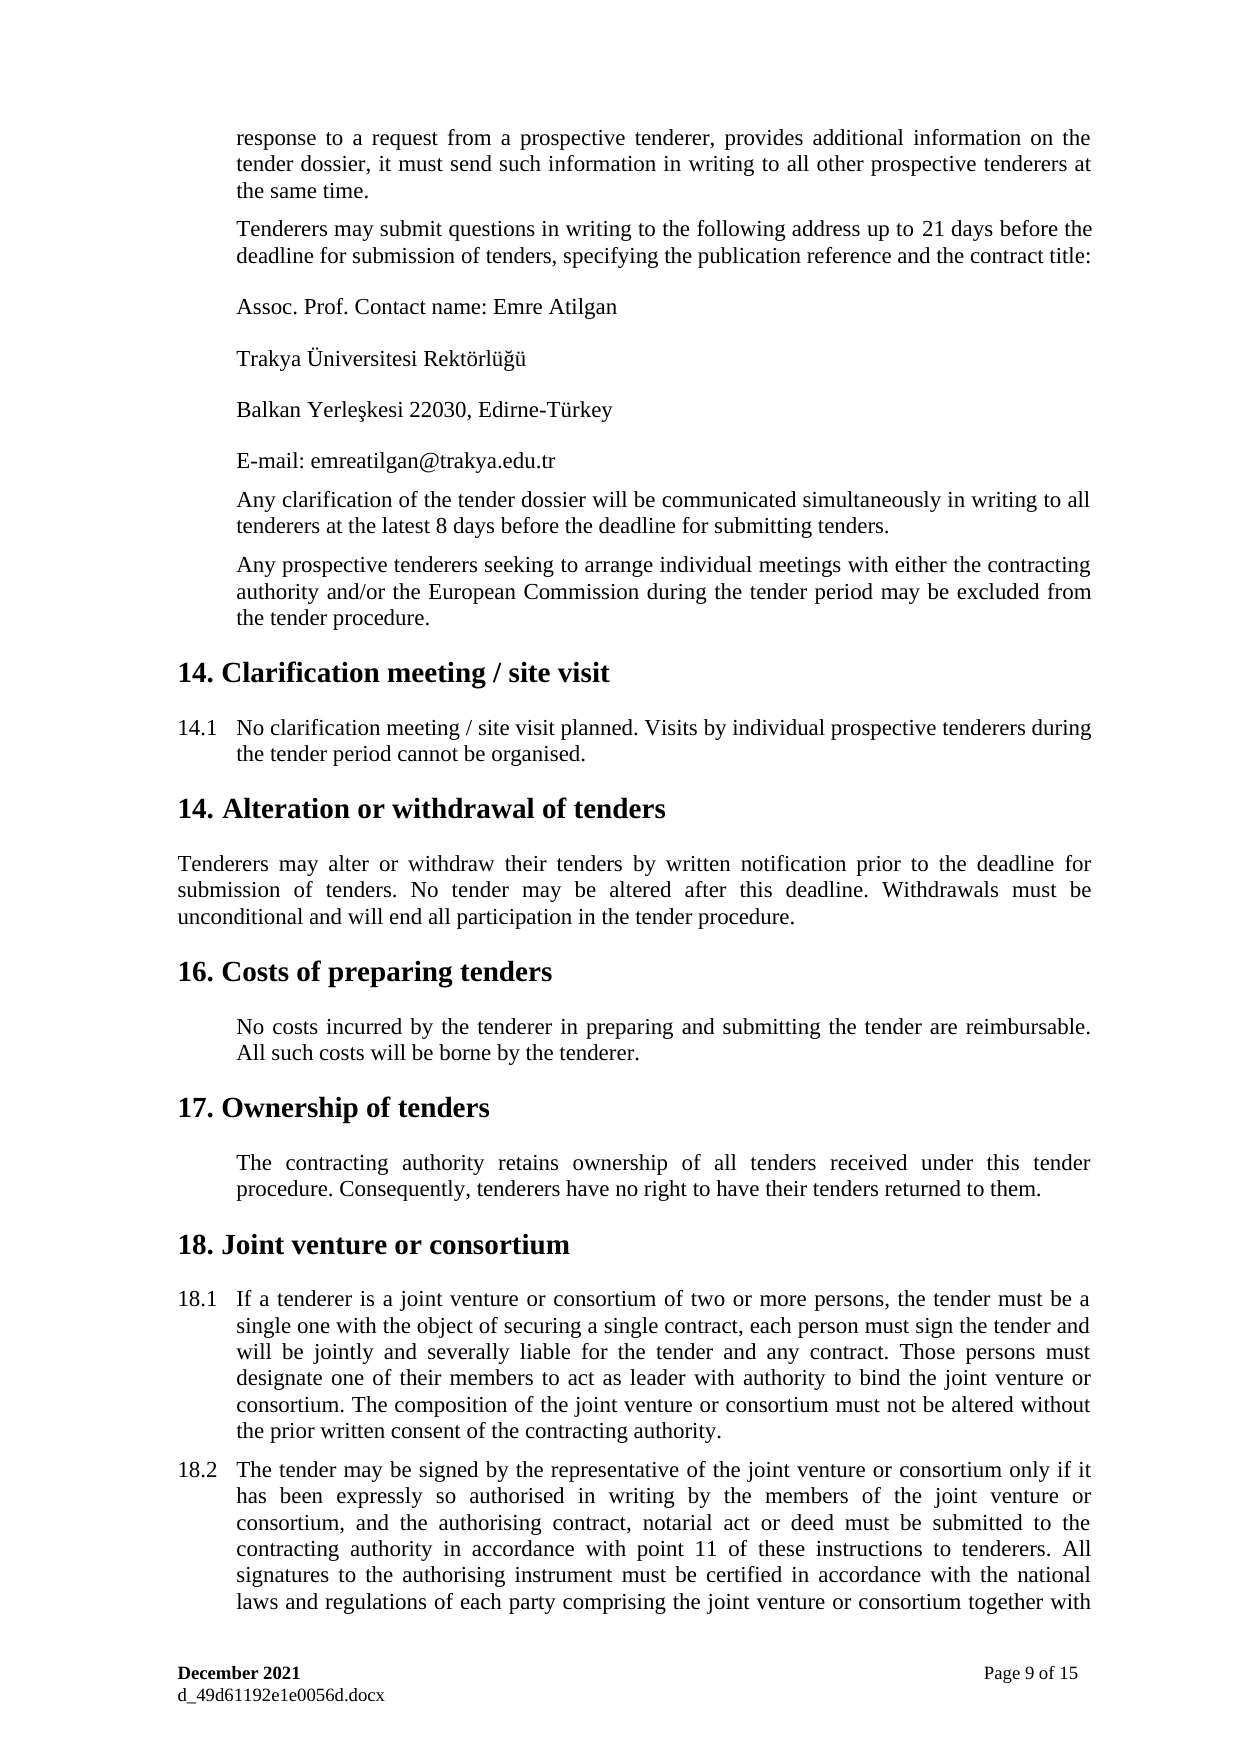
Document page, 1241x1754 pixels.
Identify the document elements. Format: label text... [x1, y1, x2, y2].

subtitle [177, 1456, 1092, 1614]
text Tenderers may submit questions in writing to the following address up to 21 days before the deadline for submission of tenders, specifying the publication reference and the contract title: [236, 216, 1092, 268]
subtitle Alteration or withdrawal of tenders [177, 792, 1092, 825]
text Balkan Yerleşkesi 22030, Edirne-Türkey [236, 396, 1092, 422]
text Assoc. Prof. Contact name: Emre Atilgan [236, 293, 1092, 319]
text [236, 124, 1092, 203]
subtitle 18.1 If a tenderer is a joint venture or consortium of two or more persons, the tender must be a single one with the object of securing a single contract, each person must sign the tender and will be jointly and severally liable for the tender and any contract. Those persons must designate one of their members to act as leader with authority to bind the joint venture or consortium. The composition of the joint venture or consortium must not be altered without the prior written consent of the contracting authority. [177, 1285, 1092, 1443]
subtitle 16. Costs of preparing tenders [177, 954, 1092, 988]
text 14.1 No clarification meeting / site visit planned. Visits by individual prospective tenderers during the tender period cannot be organised. [177, 714, 1092, 767]
text E-mail: emreatilgan@trakya.edu.tr [236, 447, 1092, 474]
text Any clarification of the tender dossier will be communicated simultaneously in writing to all tenderers at the latest 8 days before the deadline for submitting tenders. [236, 486, 1092, 539]
subtitle 17. Ownership of tenders [177, 1091, 1092, 1124]
text Any prospective tenderers seeking to arrange individual meetings with either the contracting authority and/or the European Commission during the tender period may be excluded from the tender procedure. [236, 551, 1092, 630]
text Trakya Üniversitesi Rektörlüğü [236, 344, 1092, 371]
text The contracting authority retains ownership of all tenders received under this tender procedure. Consequently, tenderers have no right to have their tenders returned to them. [236, 1149, 1092, 1202]
subtitle 14. Clarification meeting / site visit [177, 655, 1092, 689]
text No costs incurred by the tenderer in preparing and submitting the tender are reimbursable. All such costs will be borne by the tenderer. [236, 1013, 1092, 1066]
subtitle Tenderers may alter or withdraw their tenders by written notification prior to the deadline for submission of tenders. No tender may be altered after this deadline. Withdrawals must be unconditional and will end all participation in the tender procedure. [177, 850, 1092, 929]
subtitle 18. Joint venture or consortium [177, 1227, 1092, 1260]
